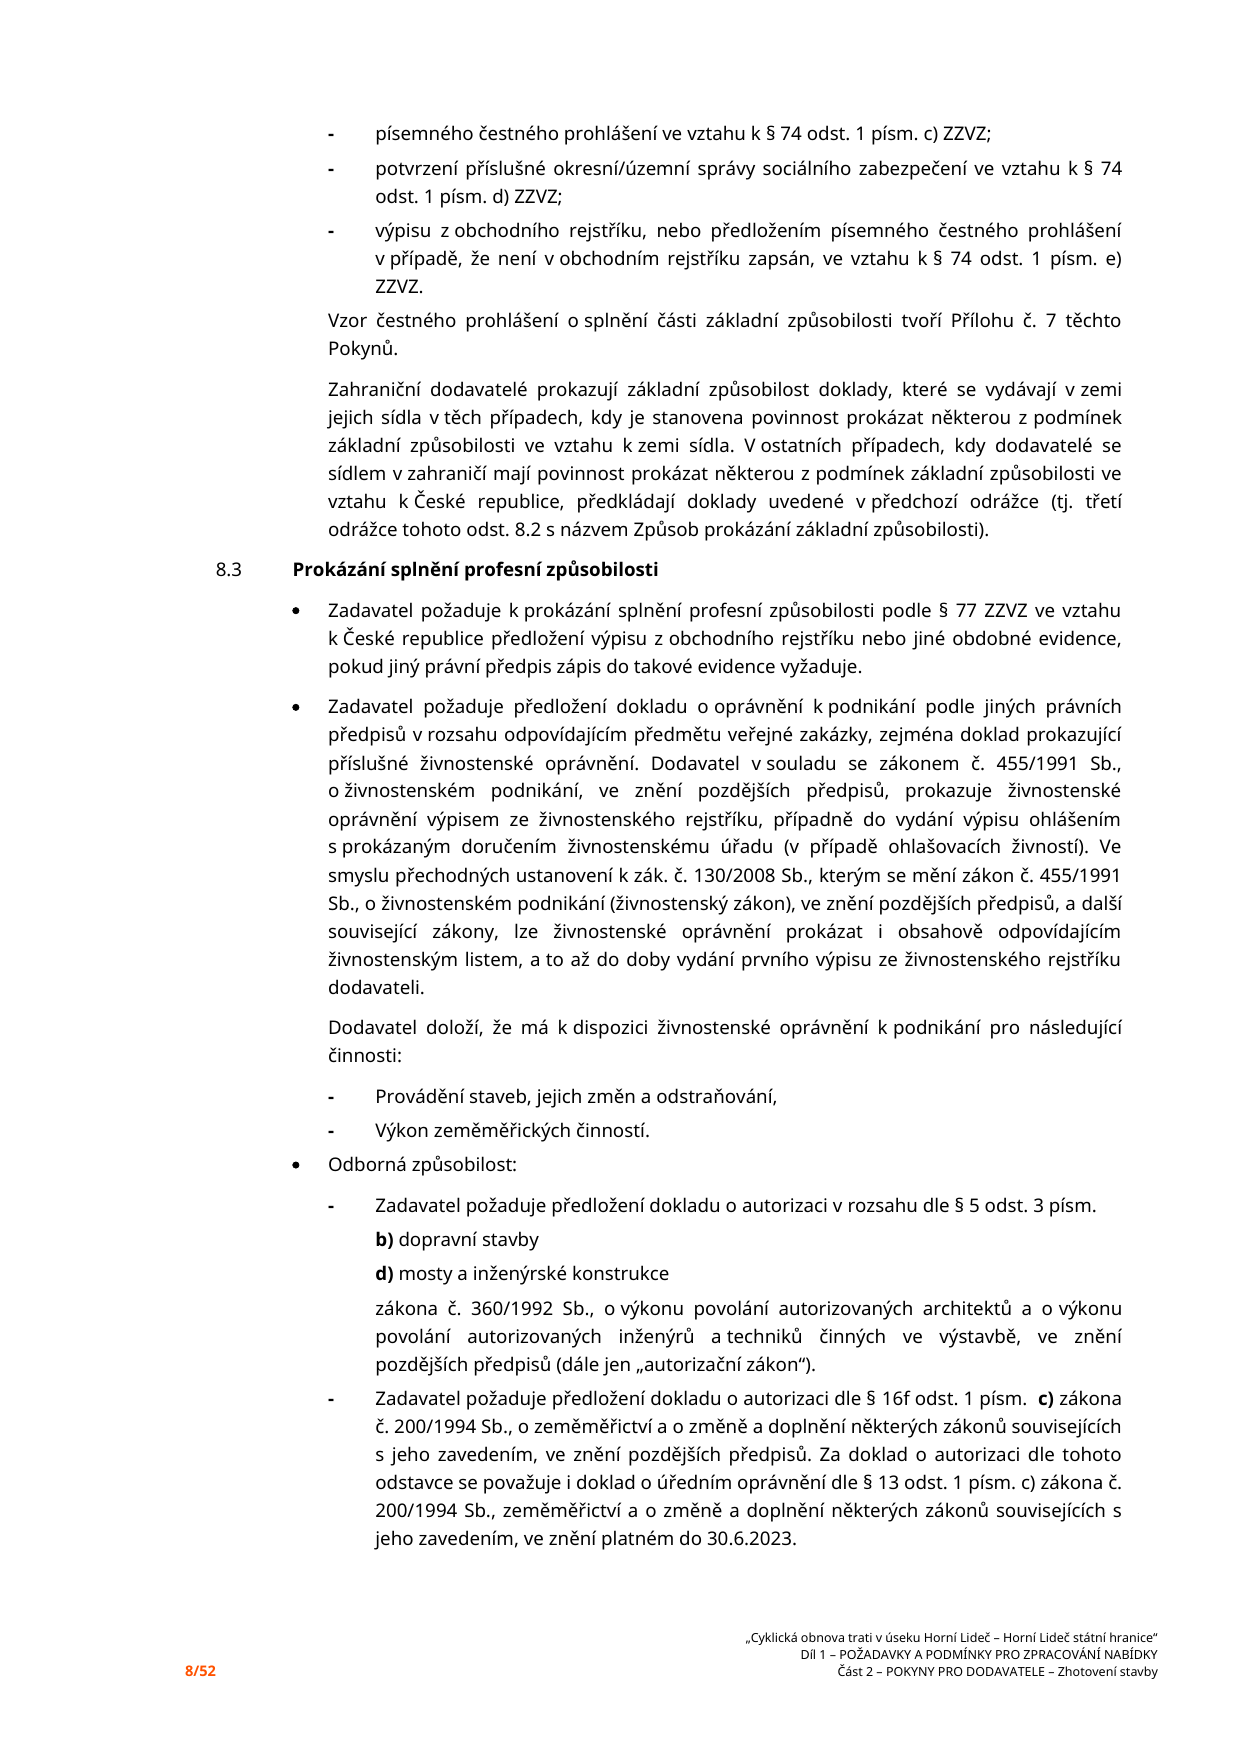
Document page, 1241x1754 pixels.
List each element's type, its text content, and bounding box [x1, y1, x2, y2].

text Odborná způsobilost: [292, 1152, 1122, 1177]
list b) dopravní stavby [375, 1226, 1122, 1252]
text Zadavatel požaduje předložení dokladu o autorizaci dle § 16f odst. 1 písm. c) zákona č. 200/1994 Sb., o zeměměřictví a o změně a doplnění některých zákonů souvisejících s jeho zavedením, ve znění pozdějších předpisů. Za doklad o autorizaci dle tohoto odstavce se považuje i doklad o úředním oprávnění dle § 13 odst. 1 písm. c) zákona č. 200/1994 Sb., zeměměřictví a o změně a doplnění některých zákonů souvisejících s jeho zavedením, ve znění platném do 30.6.2023. [328, 1385, 1122, 1551]
text potvrzení příslušné okresní/územní správy sociálního zabezpečení ve vztahu k § 74 odst. 1 písm. d) ZZVZ; [328, 155, 1122, 208]
list zákona č. 360/1992 Sb., o výkonu povolání autorizovaných architektů a o výkonu povolání autorizovaných inženýrů a techniků činných ve výstavbě, ve znění pozdějších předpisů (dále jen „autorizační zákon“). [375, 1295, 1122, 1376]
text Vzor čestného prohlášení o splnění části základní způsobilosti tvoří Přílohu č. 7 těchto Pokynů. [328, 307, 1122, 361]
text Prokázání splnění profesní způsobilosti [216, 557, 1122, 582]
text Zadavatel požaduje předložení dokladu o oprávnění k podnikání podle jiných právních předpisů v rozsahu odpovídajícím předmětu veřejné zakázky, zejména doklad prokazující příslušné živnostenské oprávnění. Dodavatel v souladu se zákonem č. 455/1991 Sb., o živnostenském podnikání, ve znění pozdějších předpisů, prokazuje živnostenské oprávnění výpisem ze živnostenského rejstříku, případně do vydání výpisu ohlášením s prokázaným doručením živnostenskému úřadu (v případě ohlašovacích živností). Ve smyslu přechodných ustanovení k zák. č. 130/2008 Sb., kterým se mění zákon č. 455/1991 Sb., o živnostenském podnikání (živnostenský zákon), ve znění pozdějších předpisů, a další související zákony, lze živnostenské oprávnění prokázat i obsahově odpovídajícím živnostenským listem, a to až do doby vydání prvního výpisu ze živnostenského rejstříku dodavateli. [292, 694, 1122, 999]
text Zahraniční dodavatelé prokazují základní způsobilost doklady, které se vydávají v zemi jejich sídla v těch případech, kdy je stanovena povinnost prokázat některou z podmínek základní způsobilosti ve vztahu k zemi sídla. V ostatních případech, kdy dodavatelé se sídlem v zahraničí mají povinnost prokázat některou z podmínek základní způsobilosti ve vztahu k České republice, předkládají doklady uvedené v předchozí odrážce (tj. třetí odrážce tohoto odst. 8.2 s názvem Způsob prokázání základní způsobilosti). [328, 376, 1122, 542]
text Zadavatel požaduje k prokázání splnění profesní způsobilosti podle § 77 ZZVZ ve vztahu k České republice předložení výpisu z obchodního rejstříku nebo jiné obdobné evidence, pokud jiný právní předpis zápis do takové evidence vyžaduje. [292, 597, 1122, 679]
text Výkon zeměměřických činností. [328, 1117, 1122, 1143]
text výpisu z obchodního rejstříku, nebo předložením písemného čestného prohlášení v případě, že není v obchodním rejstříku zapsán, ve vztahu k § 74 odst. 1 písm. e) ZZVZ. [328, 217, 1122, 299]
text Provádění staveb, jejich změn a odstraňování, [328, 1083, 1122, 1108]
text Dodavatel doloží, že má k dispozici živnostenské oprávnění k podnikání pro následující činnosti: [328, 1014, 1122, 1068]
text písemného čestného prohlášení ve vztahu k § 74 odst. 1 písm. c) ZZVZ; [328, 121, 1122, 146]
list d) mosty a inženýrské konstrukce [375, 1261, 1122, 1286]
text Zadavatel požaduje předložení dokladu o autorizaci v rozsahu dle § 5 odst. 3 písm. [328, 1192, 1122, 1218]
